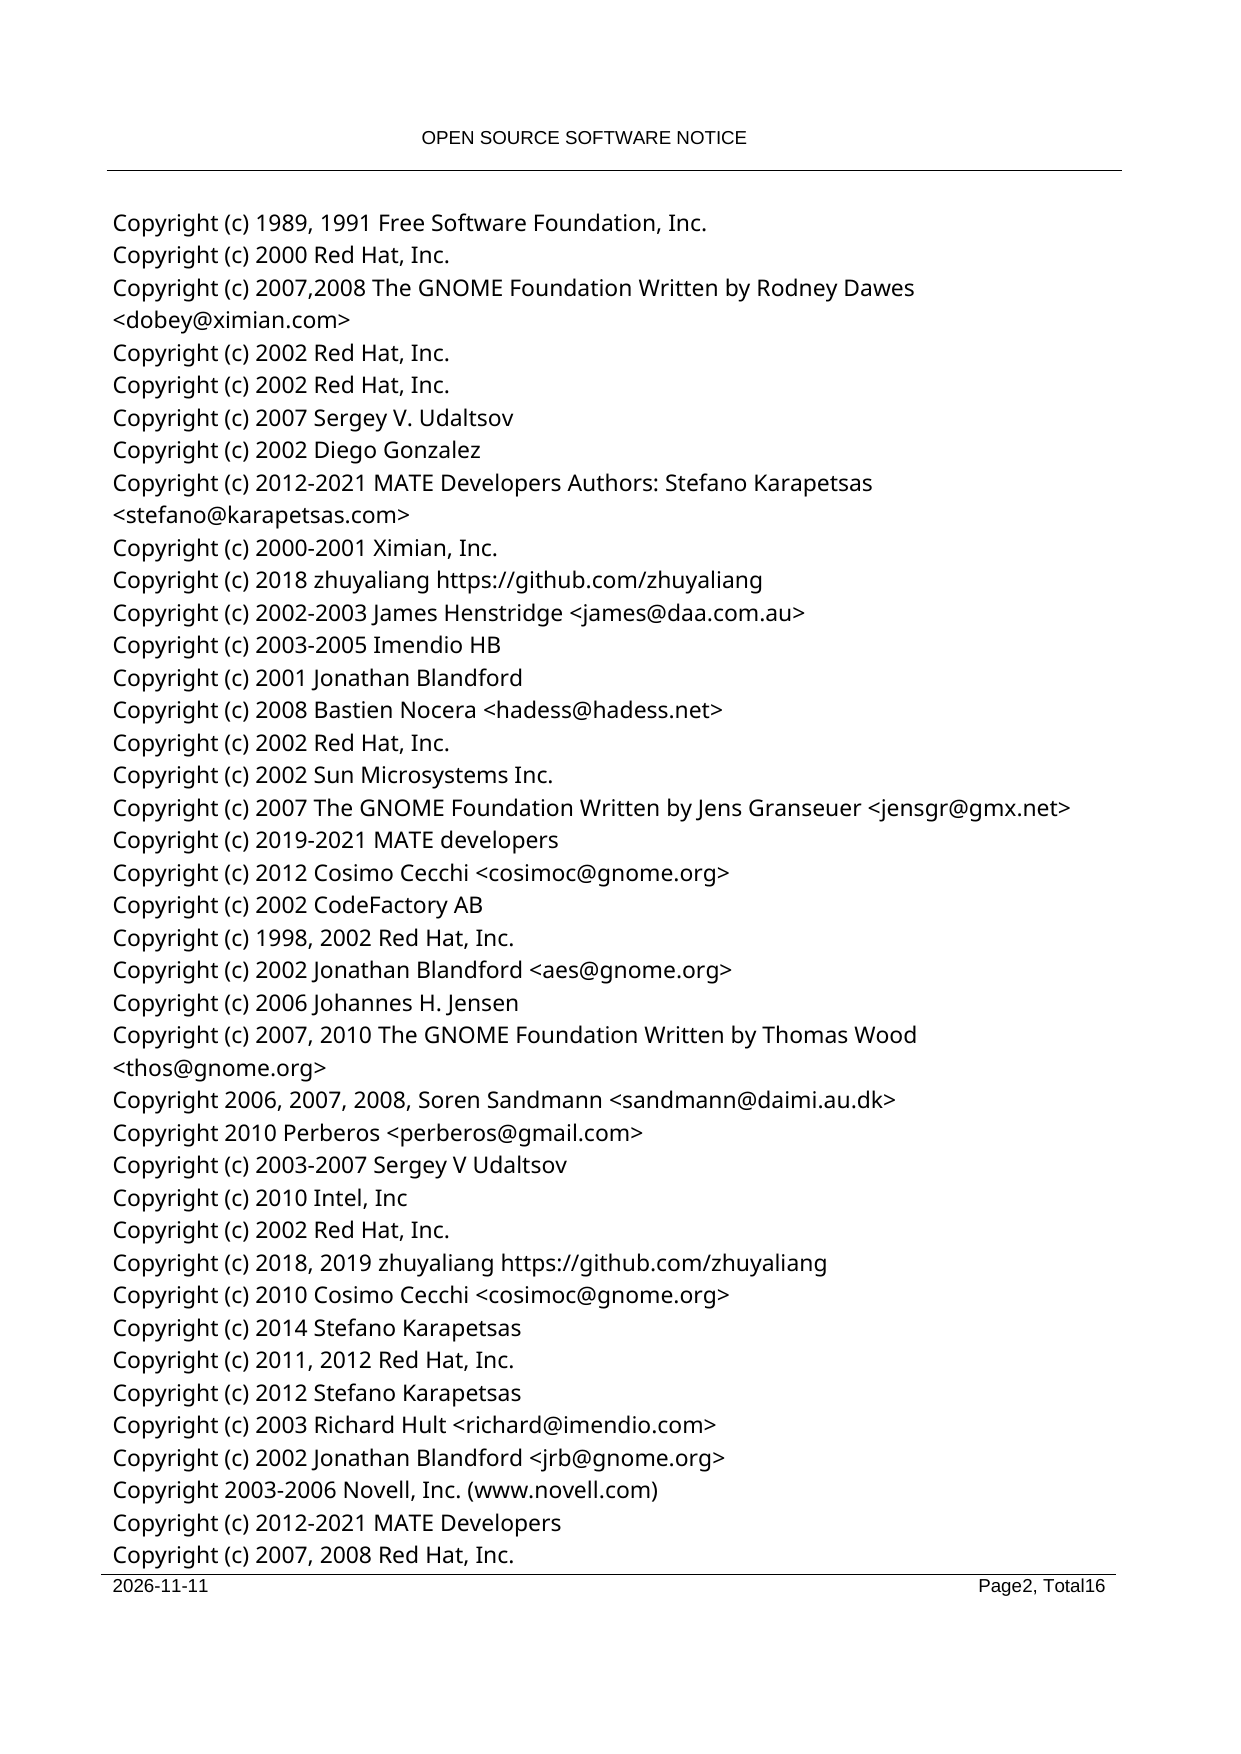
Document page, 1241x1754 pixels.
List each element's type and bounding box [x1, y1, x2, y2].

text [112, 206, 1128, 1571]
